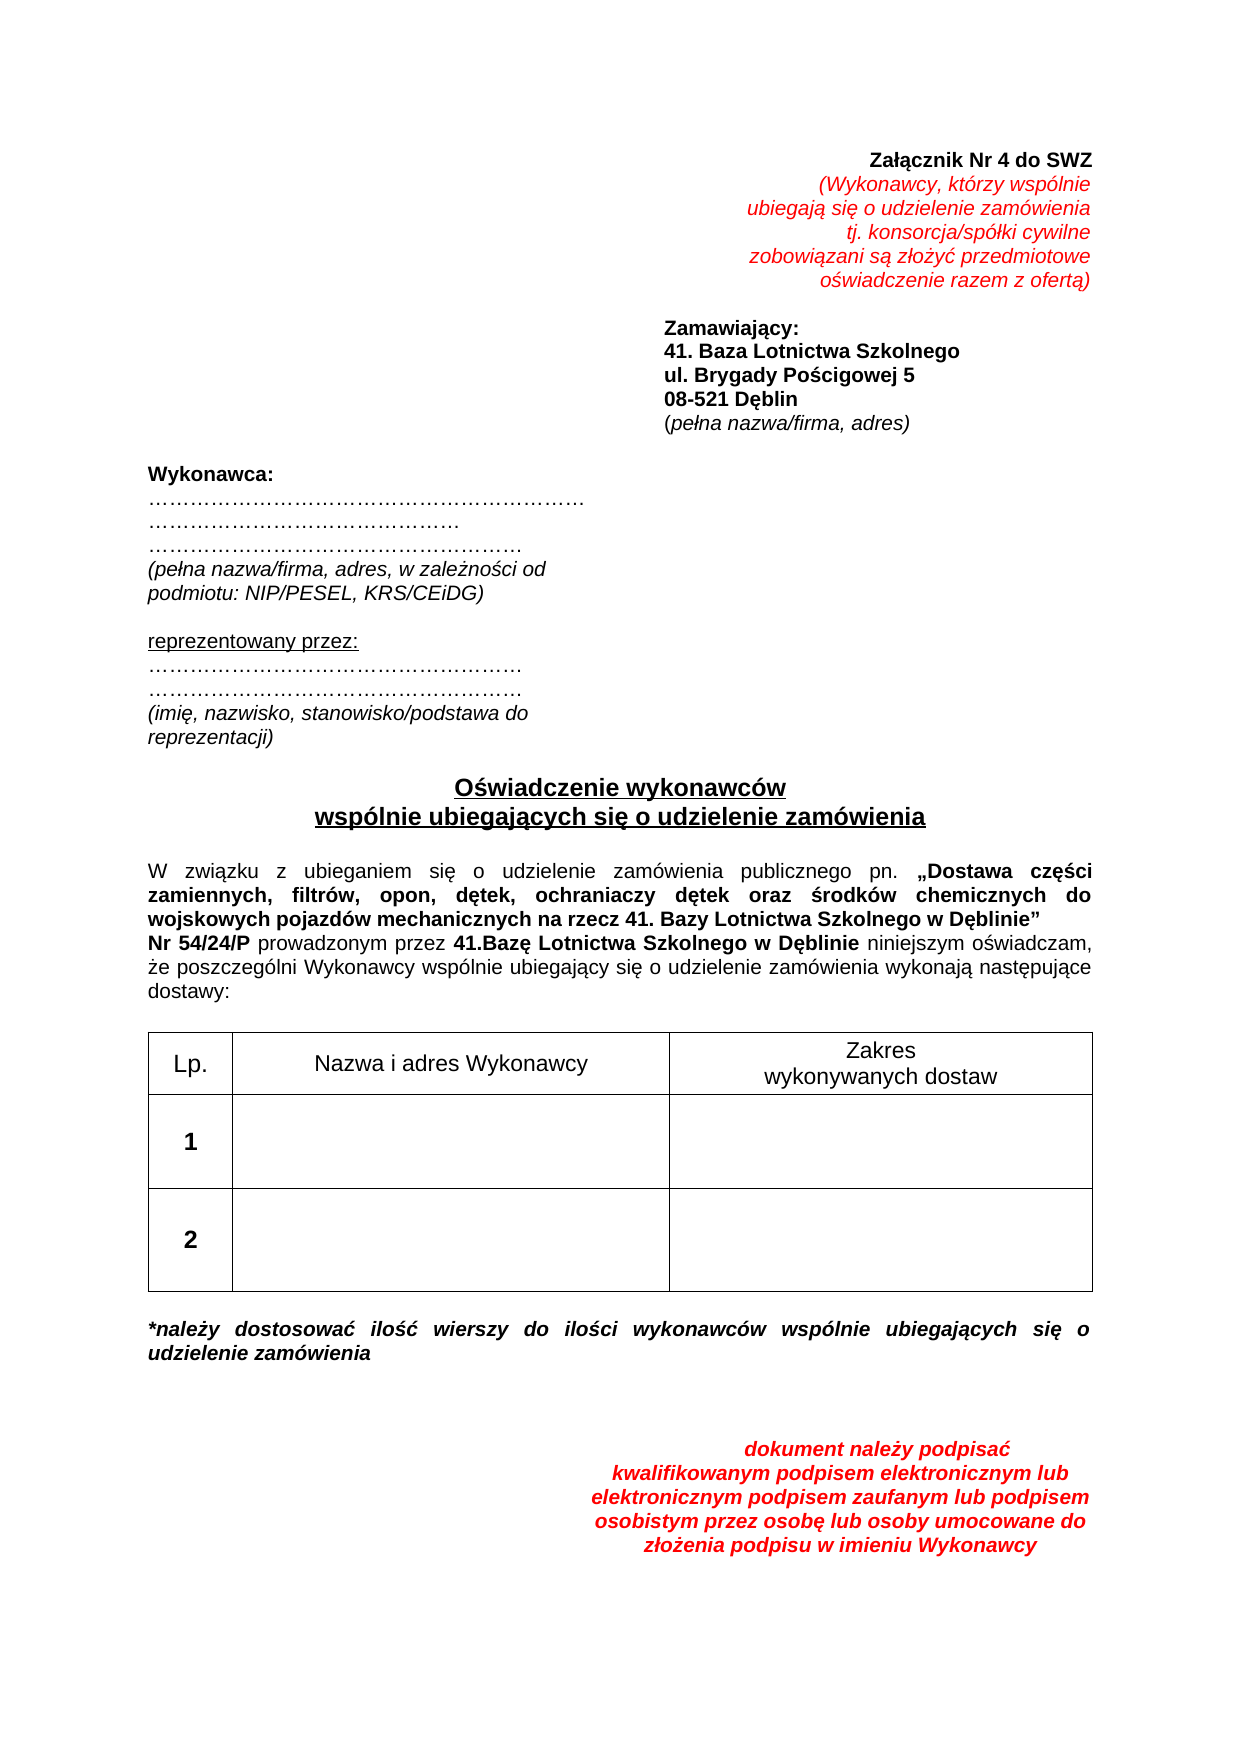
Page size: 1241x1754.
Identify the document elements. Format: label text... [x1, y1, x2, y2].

text (imię, nazwisko, stanowisko/podstawa do reprezentacji) [148, 701, 605, 749]
table_cell [670, 1095, 1092, 1188]
text Nr 54/24/P prowadzonym przez 41.Bazę Lotnictwa Szkolnego w Dęblinie niniejszym oświadczam, że poszczególni Wykonawcy wspólnie ubiegający się o udzielenie zamówienia wykonają następujące dostawy: [148, 931, 1093, 1003]
table_header Lp. [149, 1033, 232, 1094]
text dokument należy podpisać kwalifikowanym podpisem elektronicznym lub elektronicznym podpisem zaufanym lub podpisem osobistym przez osobę lub osoby umocowane do złożenia podpisu w imieniu Wykonawcy [590, 1437, 1093, 1556]
table_header Zakres wykonywanych dostaw [670, 1033, 1092, 1094]
text Wykonawca: [148, 461, 1093, 485]
table_header Nazwa i adres Wykonawcy [233, 1033, 669, 1094]
text W związku z ubieganiem się o udzielenie zamówienia publicznego pn. „Dostawa części zamiennych, filtrów, opon, dętek, ochraniaczy dętek oraz środków chemicznych do wojskowych pojazdów mechanicznych na rzecz 41. Bazy Lotnictwa Szkolnego w Dęblinie” [148, 859, 1093, 931]
text wspólnie ubiegających się o udzielenie zamówienia [148, 802, 1093, 830]
table_cell 2 [149, 1189, 232, 1291]
text ……………………………………………………………………………………………… [148, 485, 605, 533]
text 41. Baza Lotnictwa Szkolnego [664, 339, 1093, 363]
text ……………………………………………… [148, 677, 605, 701]
text (Wykonawcy, którzy wspólnie ubiegają się o udzielenie zamówienia tj. konsorcja/spółki cywilne zobowiązani są złożyć przedmiotowe oświadczenie razem z ofertą) [738, 172, 1093, 291]
table_cell [233, 1095, 669, 1188]
table_cell [233, 1189, 669, 1291]
text reprezentowany przez: [148, 629, 605, 653]
text ……………………………………………… [148, 533, 605, 557]
text ……………………………………………… [148, 653, 605, 677]
table_cell 1 [149, 1095, 232, 1188]
text (pełna nazwa/firma, adres, w zależności od podmiotu: NIP/PESEL, KRS/CEiDG) [148, 557, 605, 605]
text ul. Brygady Pościgowej 5 [664, 363, 1093, 387]
text Zamawiający: [590, 315, 1093, 339]
table_cell [670, 1189, 1092, 1291]
text *należy dostosować ilość wierszy do ilości wykonawców wspólnie ubiegających się o udzielenie zamówienia [148, 1317, 1093, 1365]
text (pełna nazwa/firma, adres) [148, 411, 1093, 435]
text 08-521 Dęblin [664, 387, 1093, 411]
text Oświadczenie wykonawców [148, 773, 1093, 802]
text Załącznik Nr 4 do SWZ [148, 148, 1093, 172]
